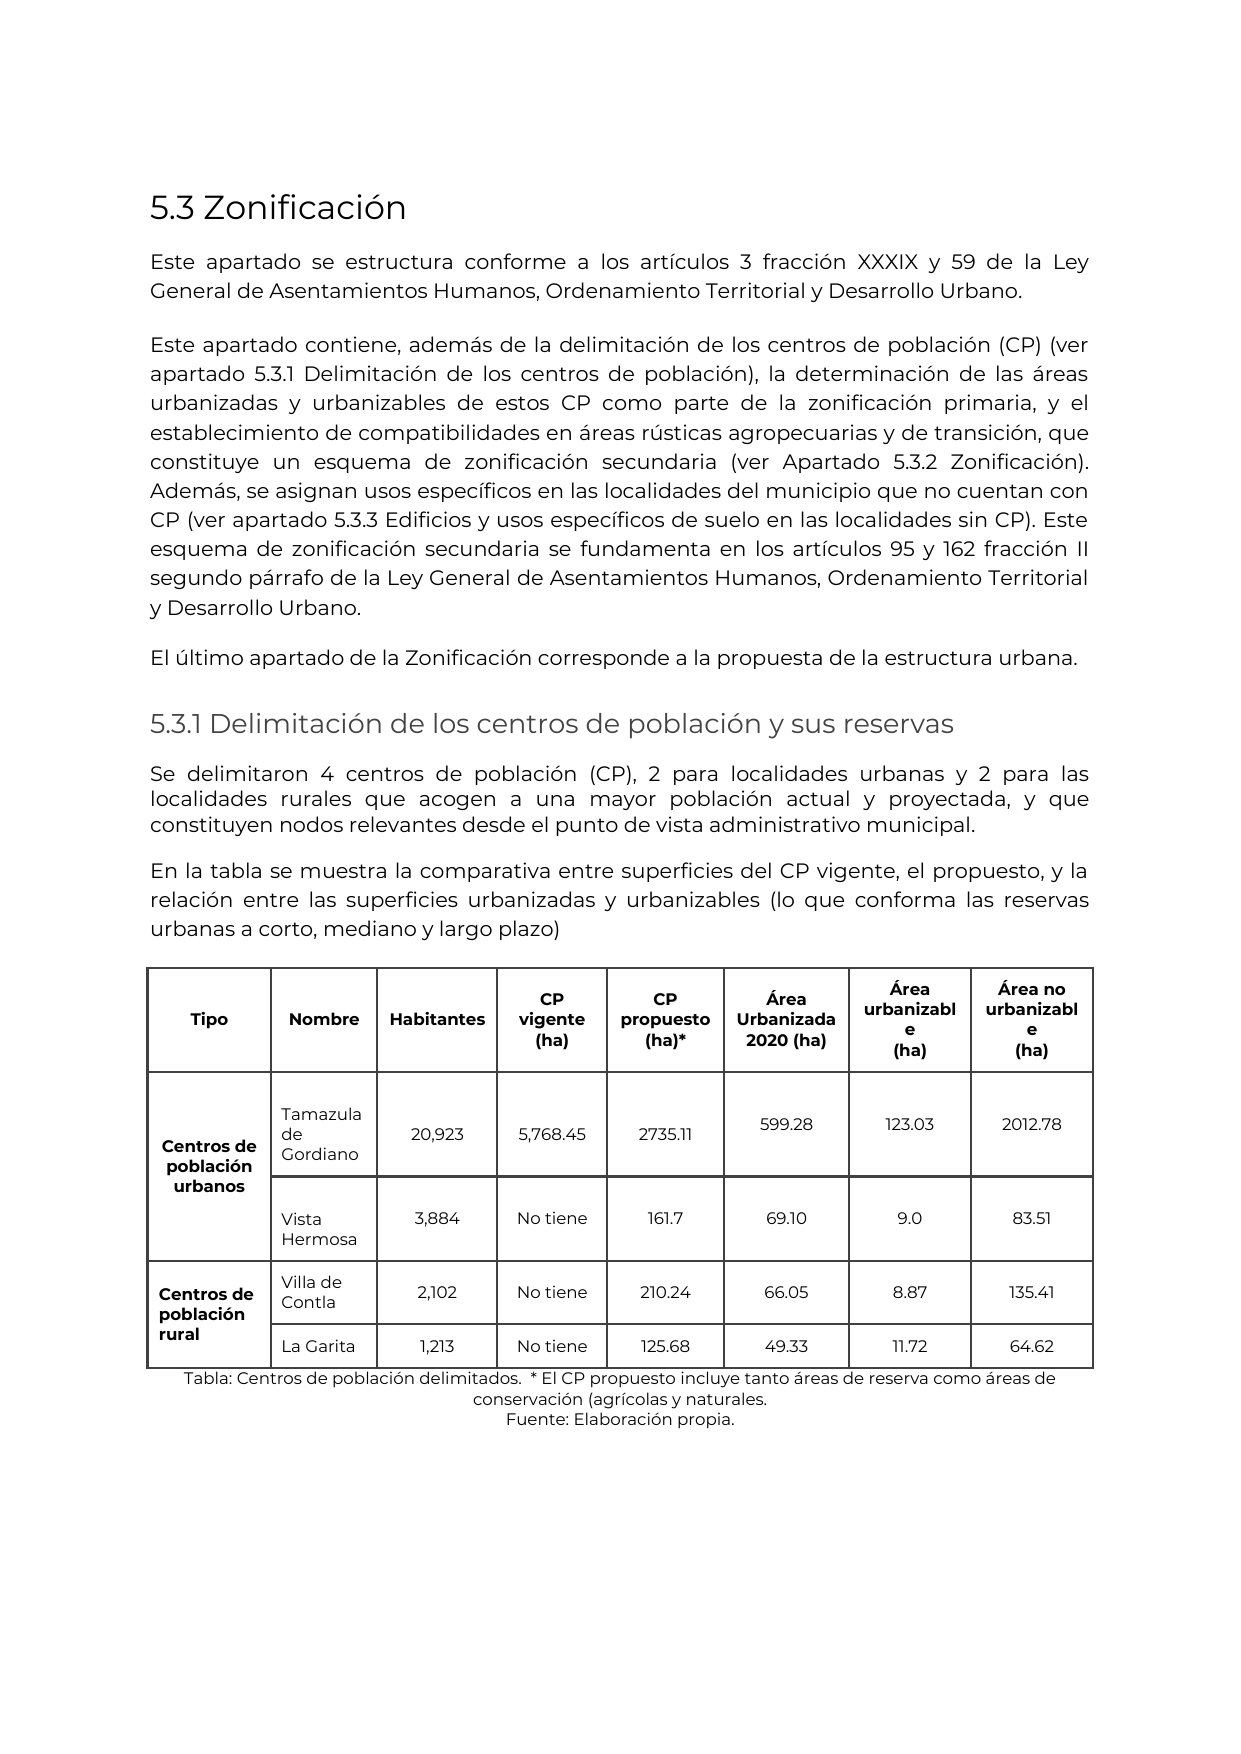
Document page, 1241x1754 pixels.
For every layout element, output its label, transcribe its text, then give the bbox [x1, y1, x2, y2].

table_cell 210.24 [608, 1262, 723, 1323]
text Tabla: Centros de población delimitados. * El CP propuesto incluye tanto áreas de reserva como áreas de conservación (agrícolas y naturales. [150, 1369, 1090, 1409]
subtitle 5.3.1 Delimitación de los centros de población y sus reservas [150, 707, 1090, 740]
table_cell No tiene [498, 1325, 606, 1367]
table_cell 135.41 [972, 1262, 1092, 1323]
table_cell 69.10 [725, 1178, 848, 1260]
table_cell Centros de población rural [149, 1262, 270, 1367]
table_header CP vigente (ha) [498, 969, 606, 1071]
table_cell 3,884 [378, 1178, 496, 1260]
text Fuente: Elaboración propia. [150, 1409, 1090, 1429]
table_header Área Urbanizada 2020 (ha) [725, 969, 848, 1071]
table_cell 1,213 [378, 1325, 496, 1367]
text El último apartado de la Zonificación corresponde a la propuesta de la estructura urbana. [150, 645, 1090, 670]
table_header CP propuesto (ha)* [608, 969, 723, 1071]
table_cell 11.72 [850, 1325, 970, 1367]
table_header Área urbanizable (ha) [850, 969, 970, 1071]
table_cell 66.05 [725, 1262, 848, 1323]
subtitle 5.3 Zonificación [150, 187, 1090, 228]
text Se delimitaron 4 centros de población (CP), 2 para localidades urbanas y 2 para las localidades rurales que acogen a una mayor población actual y proyectada, y que constituyen nodos relevantes desde el punto de vista administrativo municipal. [150, 761, 1090, 837]
table_cell 83.51 [972, 1178, 1092, 1260]
table_cell 64.62 [972, 1325, 1092, 1367]
text Este apartado contiene, además de la delimitación de los centros de población (CP) (ver apartado 5.3.1 Delimitación de los centros de población), la determinación de las áreas urbanizadas y urbanizables de estos CP como parte de la zonificación primaria, y el establecimiento de compatibilidades en áreas rústicas agropecuarias y de transición, que constituye un esquema de zonificación secundaria (ver Apartado 5.3.2 Zonificación). Además, se asignan usos específicos en las localidades del municipio que no cuentan con CP (ver apartado 5.3.3 Edificios y usos específicos de suelo en las localidades sin CP). Este esquema de zonificación secundaria se fundamenta en los artículos 95 y 162 fracción II segundo párrafo de la Ley General de Asentamientos Humanos, Ordenamiento Territorial y Desarrollo Urbano. [150, 332, 1090, 620]
table_cell 161.7 [608, 1178, 723, 1260]
text Este apartado se estructura conforme a los artículos 3 fracción XXXIX y 59 de la Ley General de Asentamientos Humanos, Ordenamiento Territorial y Desarrollo Urbano. [150, 249, 1090, 303]
table_cell 2735.11 [608, 1073, 723, 1175]
table_cell Villa de Contla [272, 1262, 376, 1323]
table_cell No tiene [498, 1178, 606, 1260]
table_cell No tiene [498, 1262, 606, 1323]
table_cell Tamazula de Gordiano [272, 1073, 376, 1175]
table_cell Vista Hermosa [272, 1178, 376, 1260]
table_cell 123.03 [850, 1073, 970, 1175]
text En la tabla se muestra la comparativa entre superficies del CP vigente, el propuesto, y la relación entre las superficies urbanizadas y urbanizables (lo que conforma las reservas urbanas a corto, mediano y largo plazo) [150, 858, 1090, 942]
table_cell 2,102 [378, 1262, 496, 1323]
table_cell Centros de población urbanos [149, 1073, 270, 1260]
table_header Nombre [272, 969, 376, 1071]
table_cell 49.33 [725, 1325, 848, 1367]
table_cell 9.0 [850, 1178, 970, 1260]
table_cell 599.28 [725, 1073, 848, 1175]
table_header Área no urbanizable (ha) [972, 969, 1092, 1071]
table_cell La Garita [272, 1325, 376, 1367]
table_header Tipo [149, 969, 270, 1071]
table_cell 5,768.45 [498, 1073, 606, 1175]
table_cell 20,923 [378, 1073, 496, 1175]
table_header Habitantes [378, 969, 496, 1071]
table_cell 125.68 [608, 1325, 723, 1367]
table_cell 8.87 [850, 1262, 970, 1323]
table_cell 2012.78 [972, 1073, 1092, 1175]
